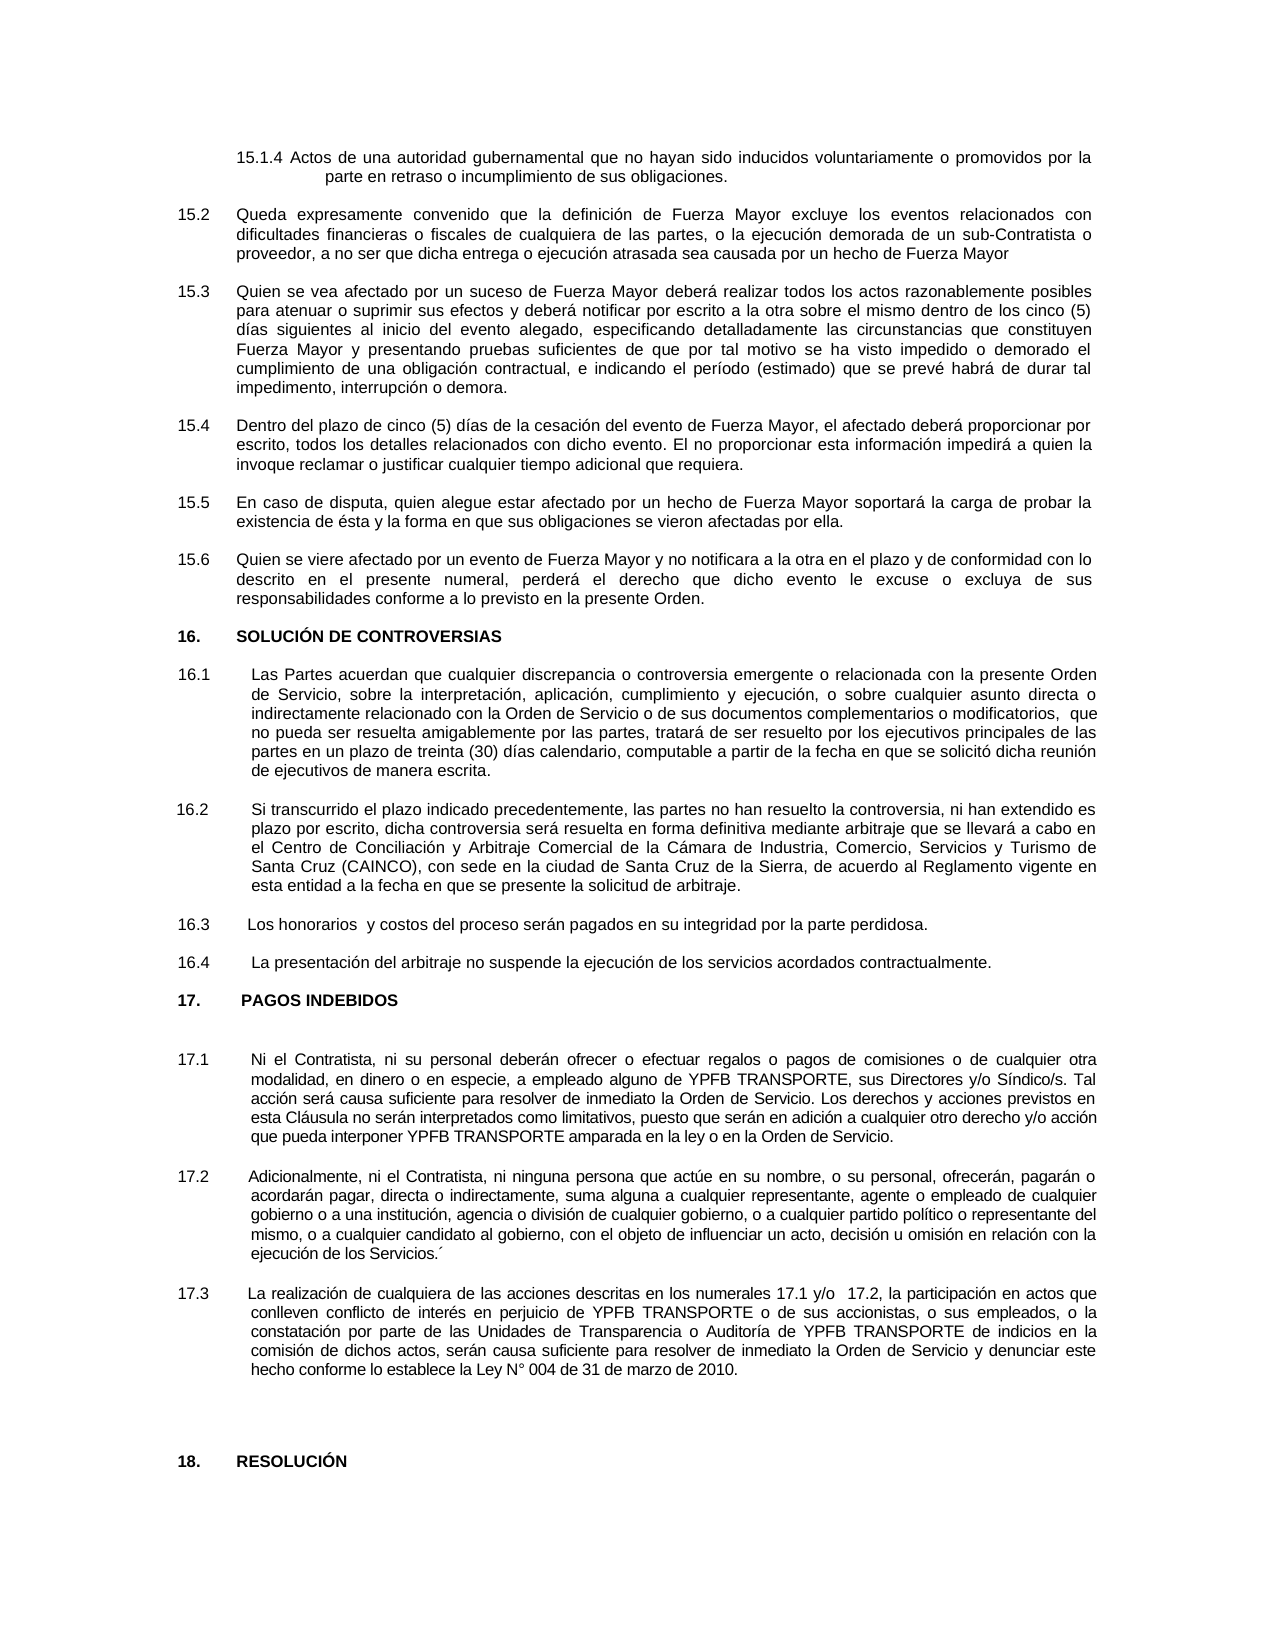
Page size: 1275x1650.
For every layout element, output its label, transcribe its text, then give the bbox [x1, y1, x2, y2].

text 16.2 Si transcurrido el plazo indicado precedentemente, las partes no han resuelto la controversia, ni han extendido es plazo por escrito, dicha controversia será resuelta en forma definitiva mediante arbitraje que se llevará a cabo en el Centro de Conciliación y Arbitraje Comercial de la Cámara de Industria, Comercio, Servicios y Turismo de Santa Cruz (CAINCO), con sede en la ciudad de Santa Cruz de la Sierra, de acuerdo al Reglamento vigente en esta entidad a la fecha en que se presente la solicitud de arbitraje. [176, 799, 1098, 895]
text 15.4 Dentro del plazo de cinco (5) días de la cesación del evento de Fuerza Mayor, el afectado deberá proporcionar por escrito, todos los detalles relacionados con dicho evento. El no proporcionar esta información impedirá a quien la invoque reclamar o justificar cualquier tiempo adicional que requiera. [177, 416, 1093, 473]
text 16.1 Las Partes acuerdan que cualquier discrepancia o controversia emergente o relacionada con la presente Orden de Servicio, sobre la interpretación, aplicación, cumplimiento y ejecución, o sobre cualquier asunto directa o indirectamente relacionado con la Orden de Servicio o de sus documentos complementarios o modificatorios, que no pueda ser resuelta amigablemente por las partes, tratará de ser resuelto por los ejecutivos principales de las partes en un plazo de treinta (30) días calendario, computable a partir de la fecha en que se solicitó dicha reunión de ejecutivos de manera escrita. [178, 665, 1098, 780]
subtitle 17.2 Adicionalmente, ni el Contratista, ni ninguna persona que actúe en su nombre, o su personal, ofrecerán, pagarán o acordarán pagar, directa o indirectamente, suma alguna a cualquier representante, agente o empleado de cualquier gobierno o a una institución, agencia o división de cualquier gobierno, o a cualquier partido político o representante del mismo, o a cualquier candidato al gobierno, con el objeto de influenciar un acto, decisión u omisión en relación con la ejecución de los Servicios.´ [177, 1167, 1098, 1263]
subtitle 17.3 La realización de cualquiera de las acciones descritas en los numerales 17.1 y/o 17.2, la participación en actos que conlleven conflicto de interés en perjuicio de YPFB TRANSPORTE o de sus accionistas, o sus empleados, o la constatación por parte de las Unidades de Transparencia o Auditoría de YPFB TRANSPORTE de indicios en la comisión de dichos actos, serán causa suficiente para resolver de inmediato la Orden de Servicio y denunciar este hecho conforme lo establece la Ley N° 004 de 31 de marzo de 2010. [177, 1283, 1098, 1379]
text 16.4 La presentación del arbitraje no suspende la ejecución de los servicios acordados contractualmente. [177, 953, 1098, 972]
text 15.5 En caso de disputa, quien alegue estar afectado por un hecho de Fuerza Mayor soportará la carga de probar la existencia de ésta y la forma en que sus obligaciones se vieron afectadas por ella. [177, 493, 1093, 531]
text 15.3 Quien se vea afectado por un suceso de Fuerza Mayor deberá realizar todos los actos razonablemente posibles para atenuar o suprimir sus efectos y deberá notificar por escrito a la otra sobre el mismo dentro de los cinco (5) días siguientes al inicio del evento alegado, especificando detalladamente las circunstancias que constituyen Fuerza Mayor y presentando pruebas suficientes de que por tal motivo se ha visto impedido o demorado el cumplimiento de una obligación contractual, e indicando el período (estimado) que se prevé habrá de durar tal impedimento, interrupción o demora. [177, 282, 1093, 397]
text 16.3 Los honorarios y costos del proceso serán pagados en su integridad por la parte perdidosa. [177, 914, 1098, 933]
text 16. SOLUCIÓN DE CONTROVERSIAS [177, 627, 1093, 646]
text 15.1.4 Actos de una autoridad gubernamental que no hayan sido inducidos voluntariamente o promovidos por la parte en retraso o incumplimiento de sus obligaciones. [236, 148, 1093, 186]
text 17. PAGOS INDEBIDOS [177, 991, 1093, 1010]
text 15.6 Quien se viere afectado por un evento de Fuerza Mayor y no notificara a la otra en el plazo y de conformidad con lo descrito en el presente numeral, perderá el derecho que dicho evento le excuse o excluya de sus responsabilidades conforme a lo previsto en la presente Orden. [177, 550, 1093, 608]
subtitle 17.1 Ni el Contratista, ni su personal deberán ofrecer o efectuar regalos o pagos de comisiones o de cualquier otra modalidad, en dinero o en especie, a empleado alguno de YPFB TRANSPORTE, sus Directores y/o Síndico/s. Tal acción será causa suficiente para resolver de inmediato la Orden de Servicio. Los derechos y acciones previstos en esta Cláusula no serán interpretados como limitativos, puesto que serán en adición a cualquier otro derecho y/o acción que pueda interponer YPFB TRANSPORTE amparada en la ley o en la Orden de Servicio. [177, 1050, 1098, 1146]
text 15.2 Queda expresamente convenido que la definición de Fuerza Mayor excluye los eventos relacionados con dificultades financieras o fiscales de cualquiera de las partes, o la ejecución demorada de un sub-Contratista o proveedor, a no ser que dicha entrega o ejecución atrasada sea causada por un hecho de Fuerza Mayor [177, 205, 1093, 263]
text 18. RESOLUCIÓN [177, 1451, 1093, 1471]
